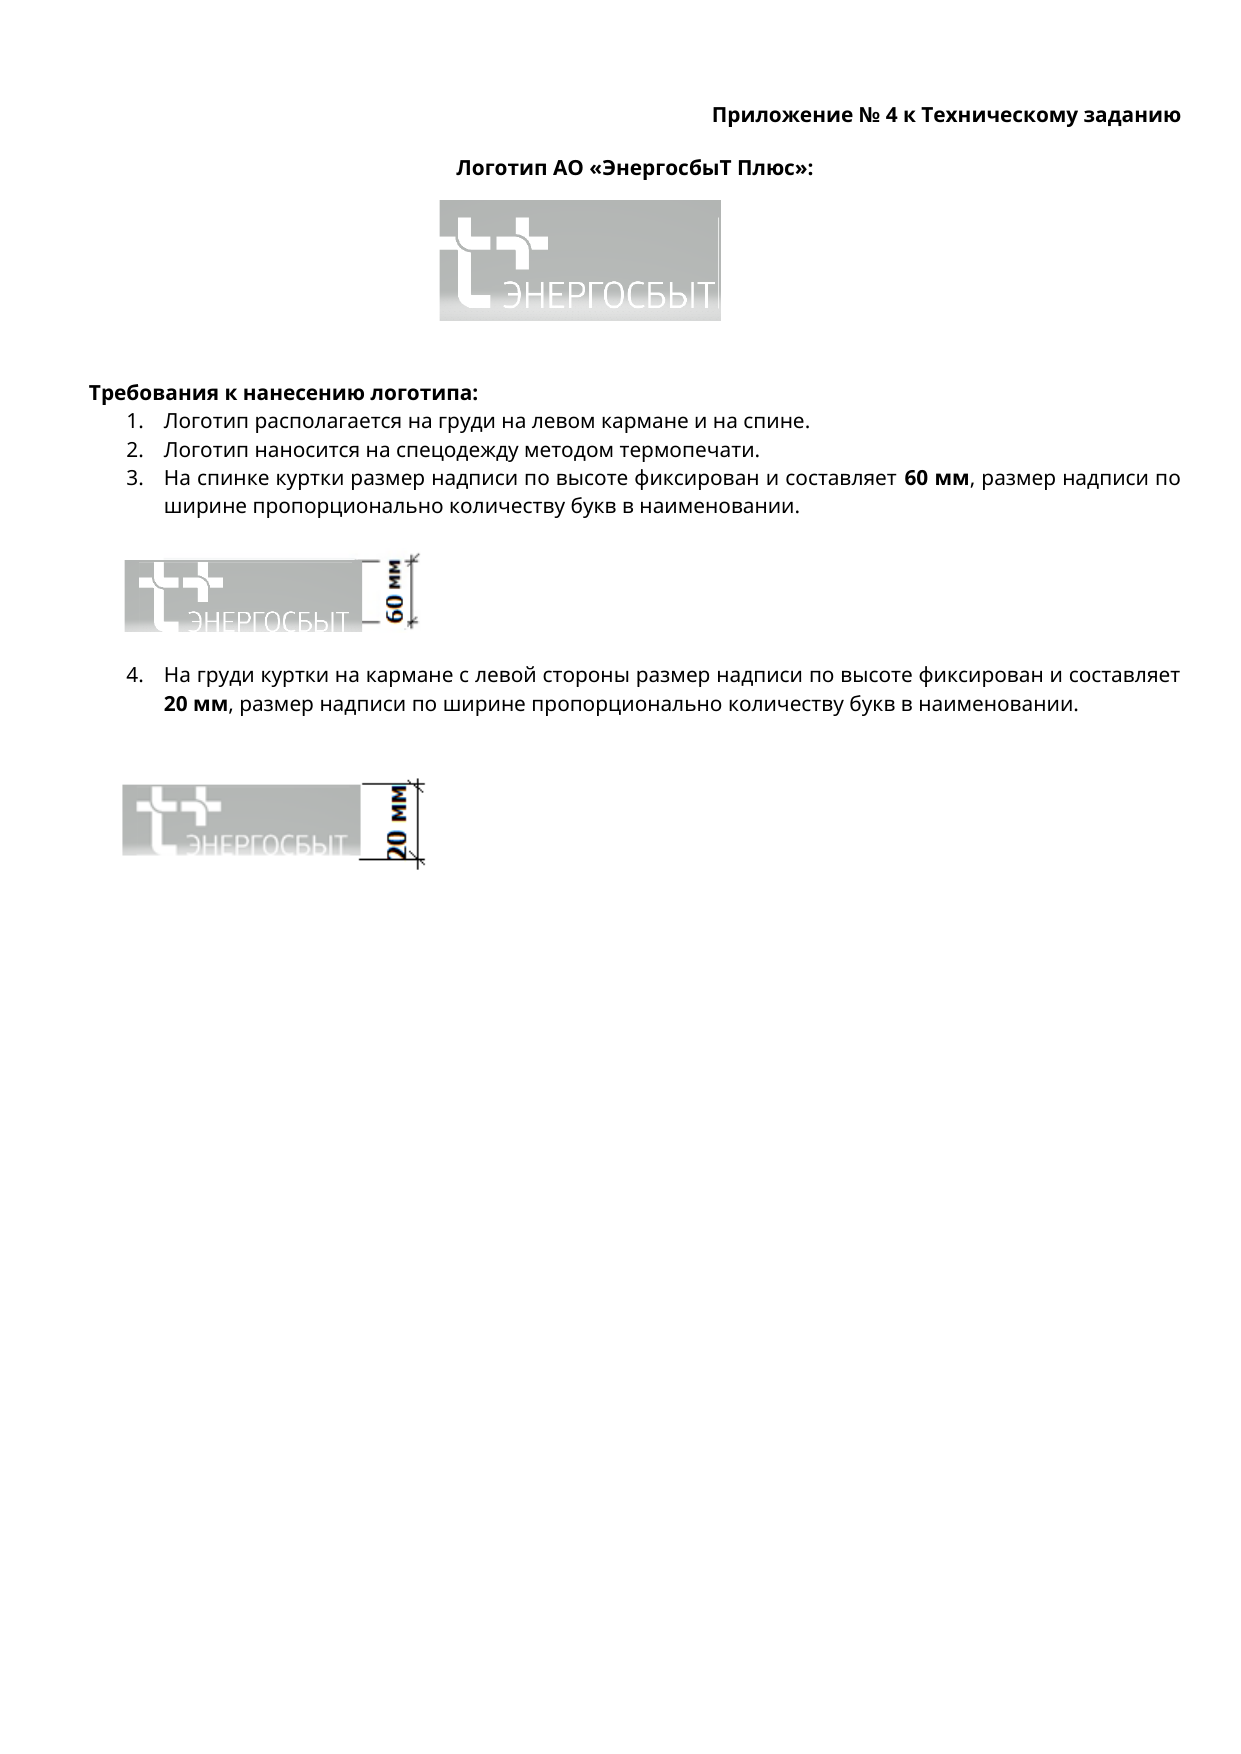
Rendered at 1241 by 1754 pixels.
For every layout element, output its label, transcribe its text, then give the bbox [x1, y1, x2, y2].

picture [124, 548, 421, 633]
list На груди куртки на кармане с левой стороны размер надписи по высоте фиксирован и составляет 20 мм, размер надписи по ширине пропорционально количеству букв в наименовании. [126, 661, 1181, 717]
list Логотип располагается на груди на левом кармане и на спине. [126, 406, 1181, 435]
list Логотип наносится на спецодежду методом термопечати. [126, 435, 1181, 463]
text Логотип АО «ЭнергосбыТ Плюс»: [89, 153, 1181, 181]
text Приложение № 4 к Техническому заданию [89, 100, 1181, 129]
text Требования к нанесению логотипа: [89, 378, 1181, 406]
picture [118, 774, 469, 881]
list На спинке куртки размер надписи по высоте фиксирован и составляет 60 мм, размер надписи по ширине пропорционально количеству букв в наименовании. [126, 463, 1181, 520]
picture [439, 200, 721, 321]
